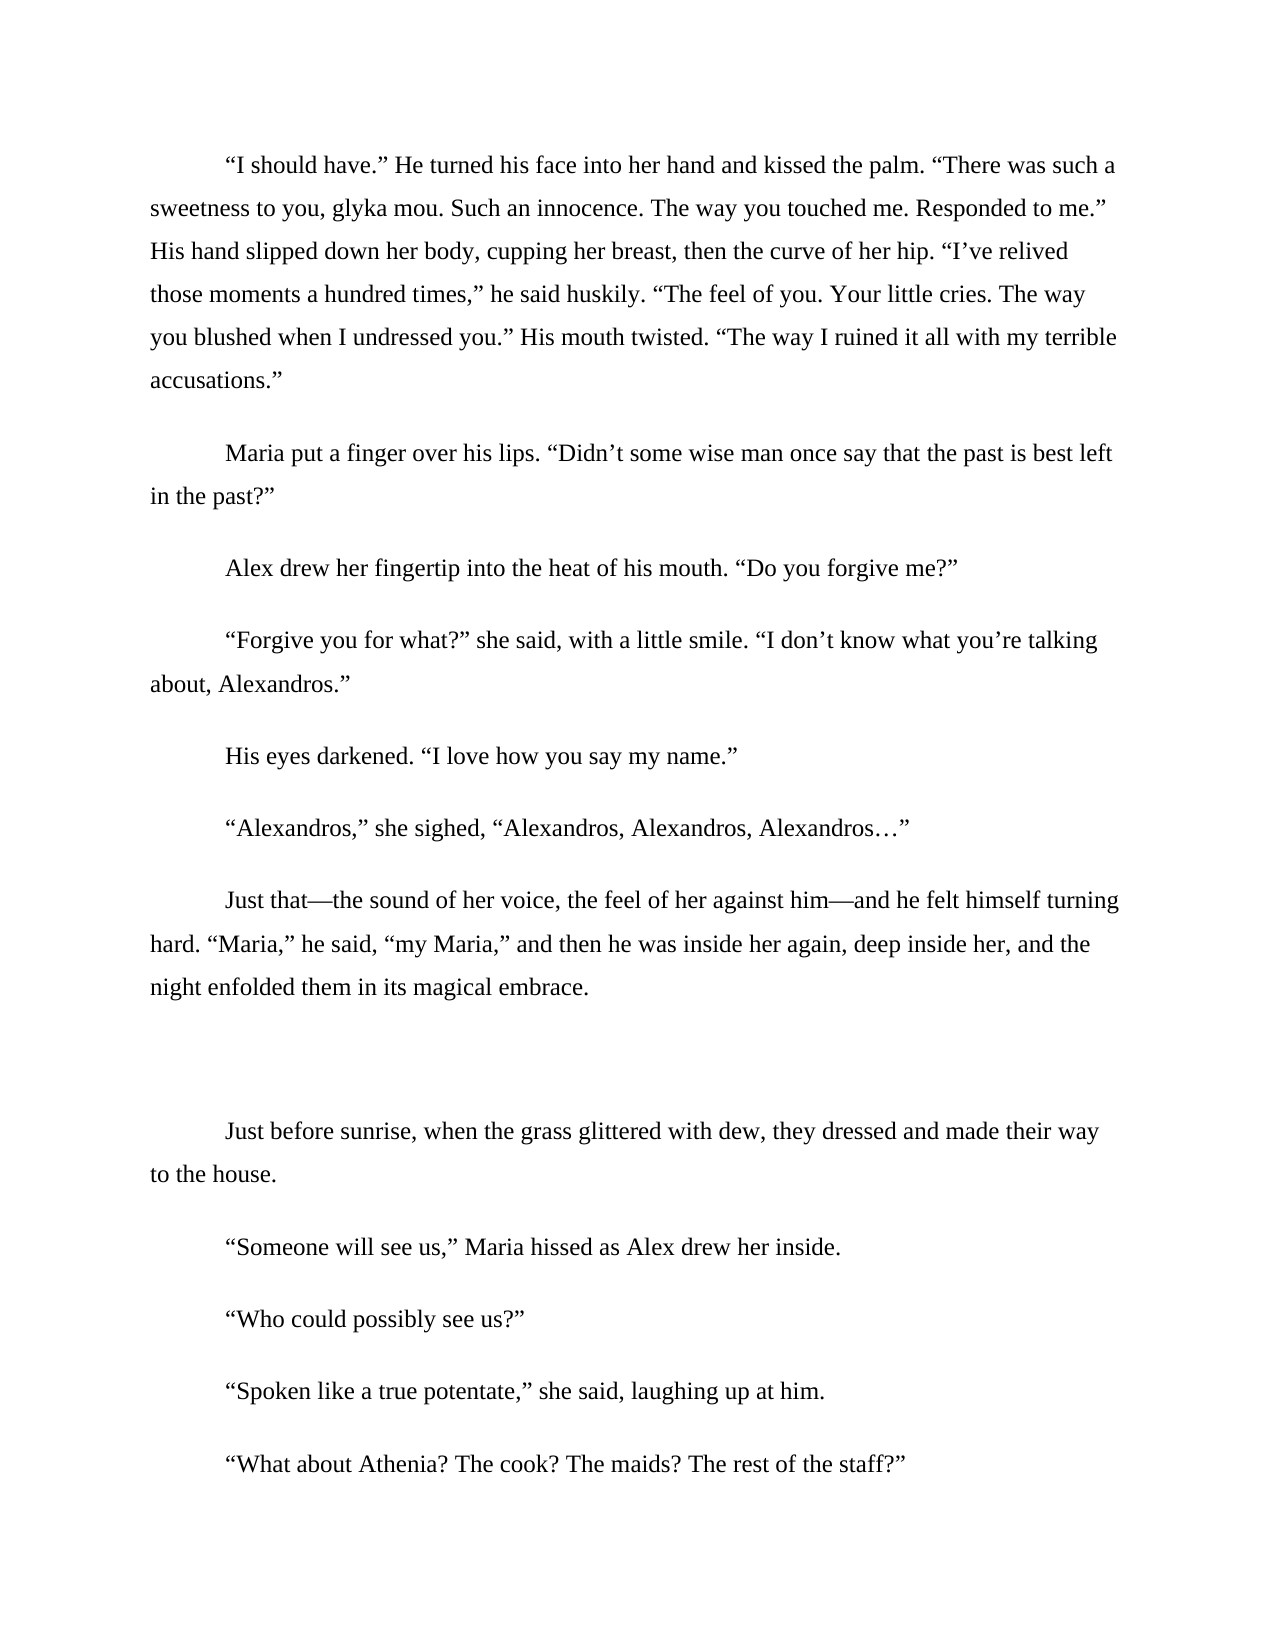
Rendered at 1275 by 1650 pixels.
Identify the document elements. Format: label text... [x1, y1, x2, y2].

text “Who could possibly see us?” [150, 1304, 1125, 1333]
text “Spoken like a true potentate,” she said, laughing up at him. [150, 1376, 1125, 1405]
text Just before sunrise, when the grass glittered with dew, they dressed and made their way to the house. [150, 1116, 1125, 1188]
text “Someone will see us,” Maria hissed as Alex drew her inside. [150, 1232, 1125, 1261]
text His eyes darkened. “I love how you say my name.” [150, 741, 1125, 770]
text Just that—the sound of her voice, the feel of her against him—and he felt himself turning hard. “Maria,” he said, “my Maria,” and then he was inside her again, deep inside her, and the night enfolded them in its magical embrace. [150, 886, 1125, 1001]
text “I should have.” He turned his face into her hand and kissed the palm. “There was such a sweetness to you, glyka mou. Such an innocence. The way you touched me. Responded to me.” His hand slipped down her body, cupping her breast, then the curve of her hip. “I’ve relived those moments a hundred times,” he said huskily. “The feel of you. Your little cries. The way you blushed when I undressed you.” His mouth twisted. “The way I ruined it all with my terrible accusations.” [150, 150, 1125, 394]
text “Forgive you for what?” she said, with a little smile. “I don’t know what you’re talking about, Alexandros.” [150, 626, 1125, 697]
text “Alexandros,” she sighed, “Alexandros, Alexandros, Alexandros…” [150, 813, 1125, 842]
text Maria put a finger over his lips. “Didn’t some wise man once say that the past is best left in the past?” [150, 438, 1125, 510]
text Alex drew her fingertip into the heat of his mouth. “Do you forgive me?” [150, 553, 1125, 582]
text “What about Athenia? The cook? The maids? The rest of the staff?” [150, 1449, 1125, 1477]
